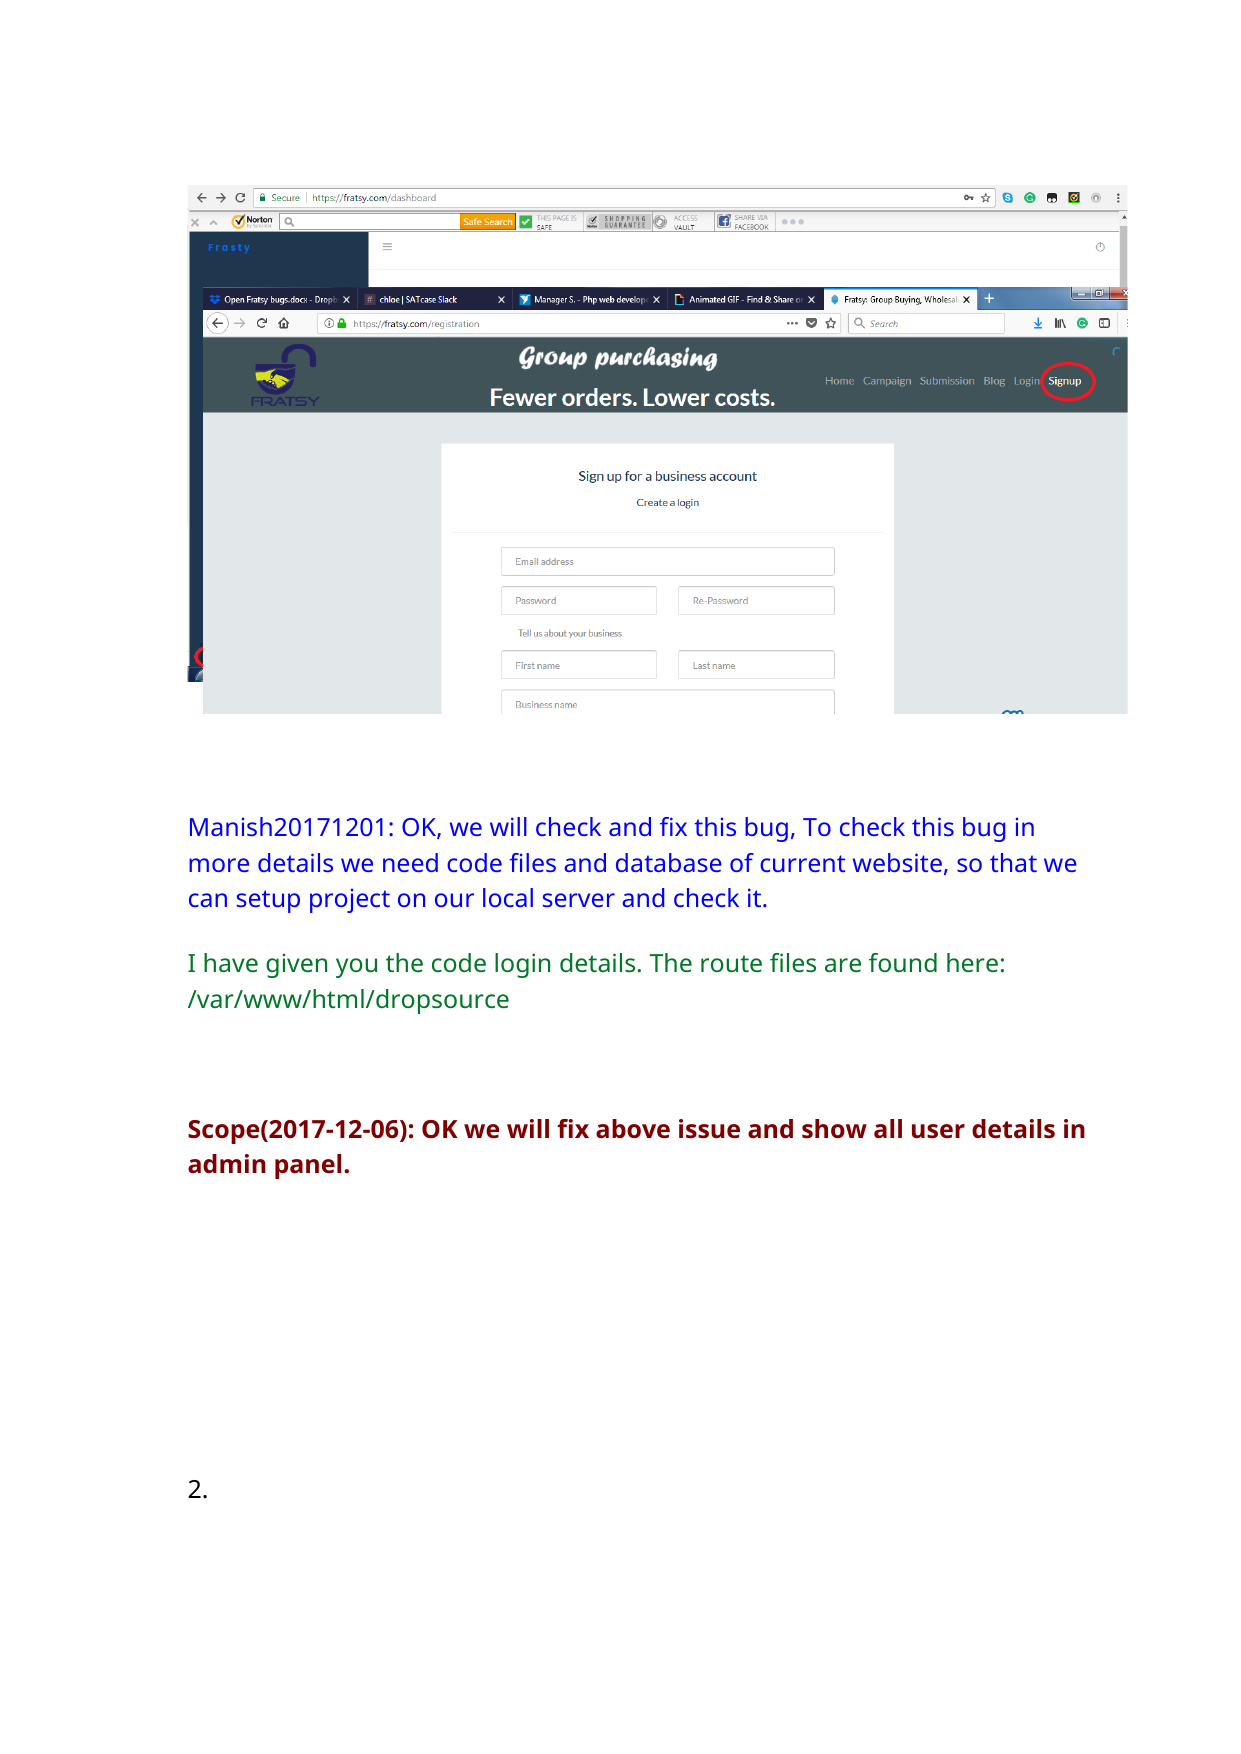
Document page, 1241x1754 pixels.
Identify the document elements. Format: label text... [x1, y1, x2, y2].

text Scope(2017-12-06): OK we will fix above issue and show all user details in admin panel. [187, 1111, 1090, 1181]
text I have given you the code login details. The route files are found here: /var/www/html/dropsource [187, 946, 1090, 1016]
text 2. [187, 1472, 1090, 1506]
picture [187, 185, 1128, 714]
text Manish20171201: OK, we will check and fix this bug, To check this bug in more details we need code files and database of current website, so that we can setup project on our local server and check it. [187, 809, 1090, 915]
